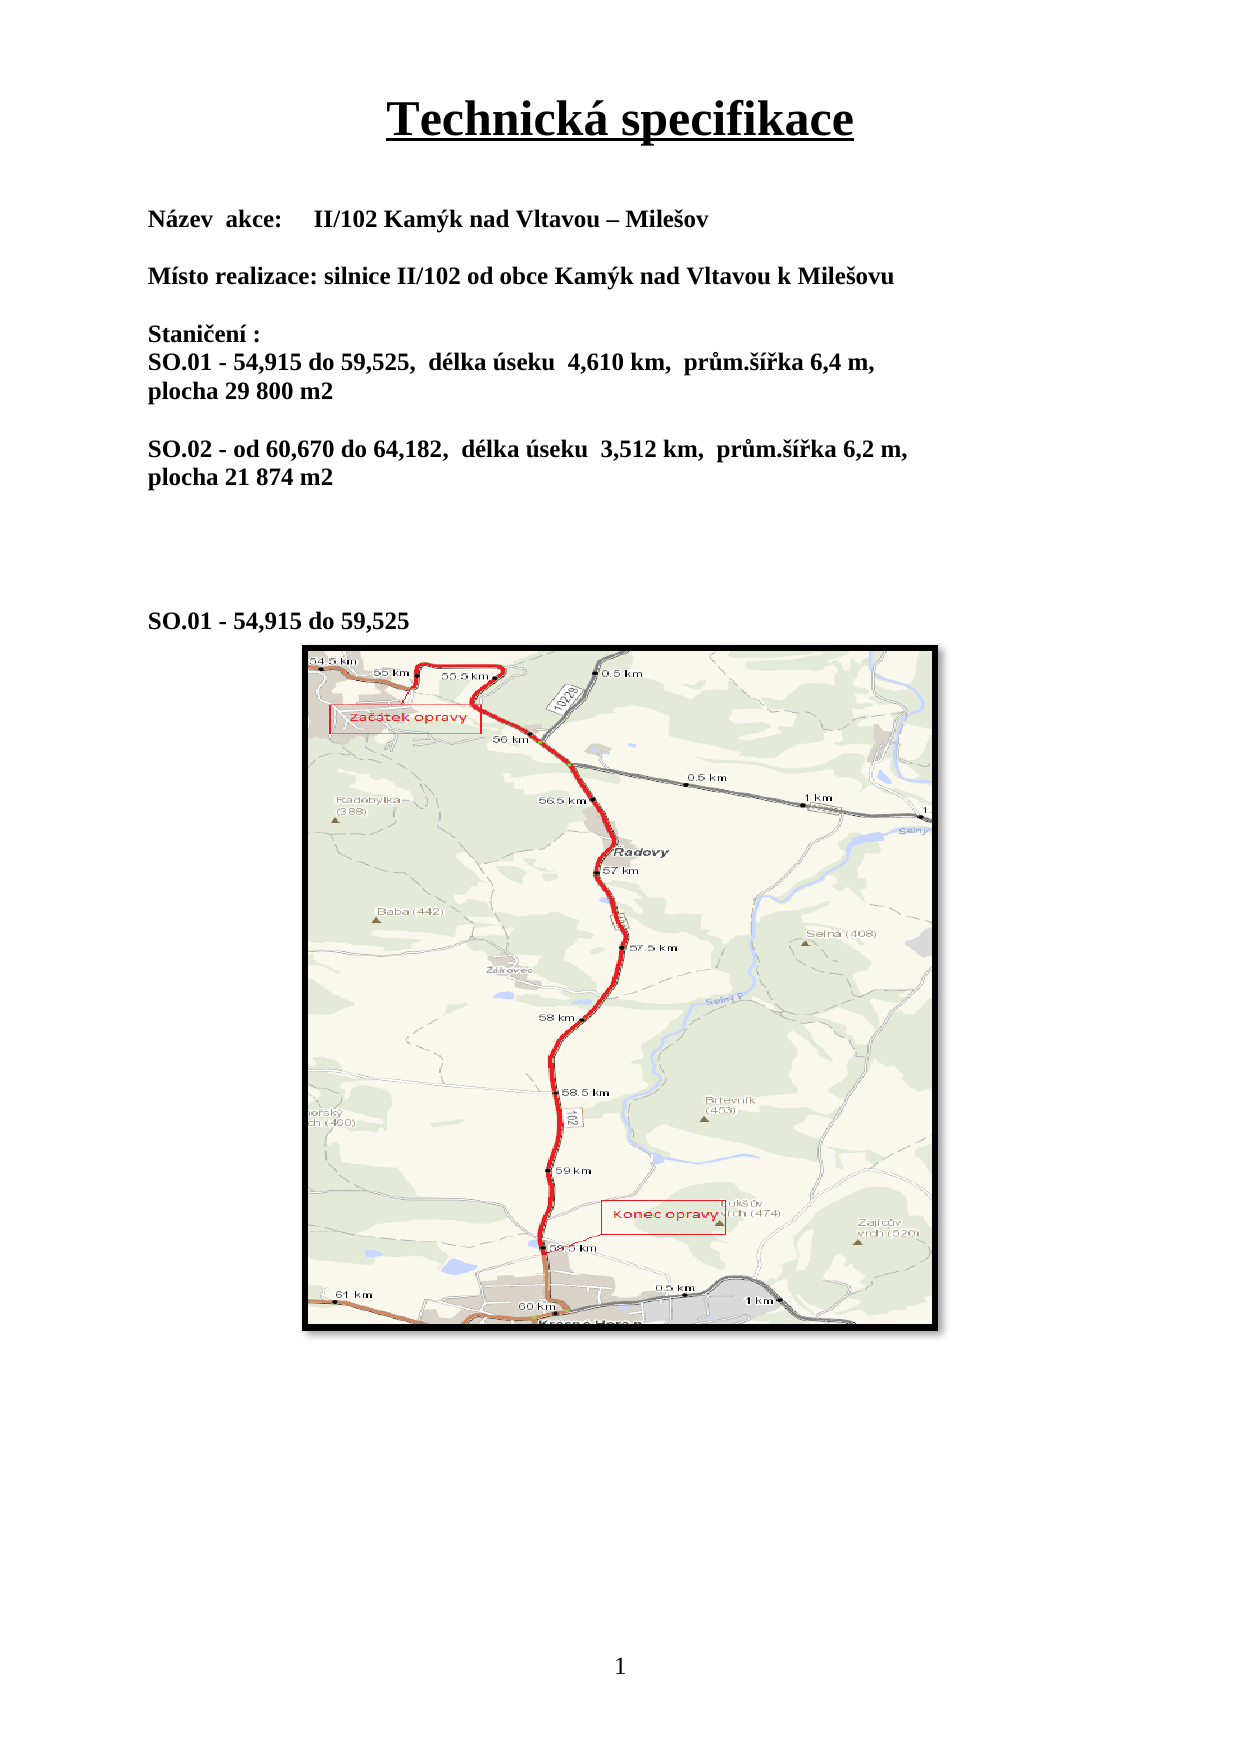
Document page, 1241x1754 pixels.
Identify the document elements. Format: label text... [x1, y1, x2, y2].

title Technická specifikace [148, 89, 1092, 146]
text plocha 29 800 m2 [148, 376, 1092, 405]
text Místo realizace: silnice II/102 od obce Kamýk nad Vltavou k Milešovu [148, 261, 1092, 290]
text Staničení : [148, 319, 1092, 347]
text SO.02 - od 60,670 do 64,182, délka úseku 3,512 km, prům.šířka 6,2 m, [148, 434, 1092, 462]
text plocha 21 874 m2 [148, 462, 1092, 491]
text SO.01 - 54,915 do 59,525 [148, 606, 1092, 635]
text Název akce: II/102 Kamýk nad Vltavou – Milešov [148, 204, 1092, 232]
picture [308, 651, 932, 1324]
text SO.01 - 54,915 do 59,525, délka úseku 4,610 km, prům.šířka 6,4 m, [148, 347, 1092, 376]
